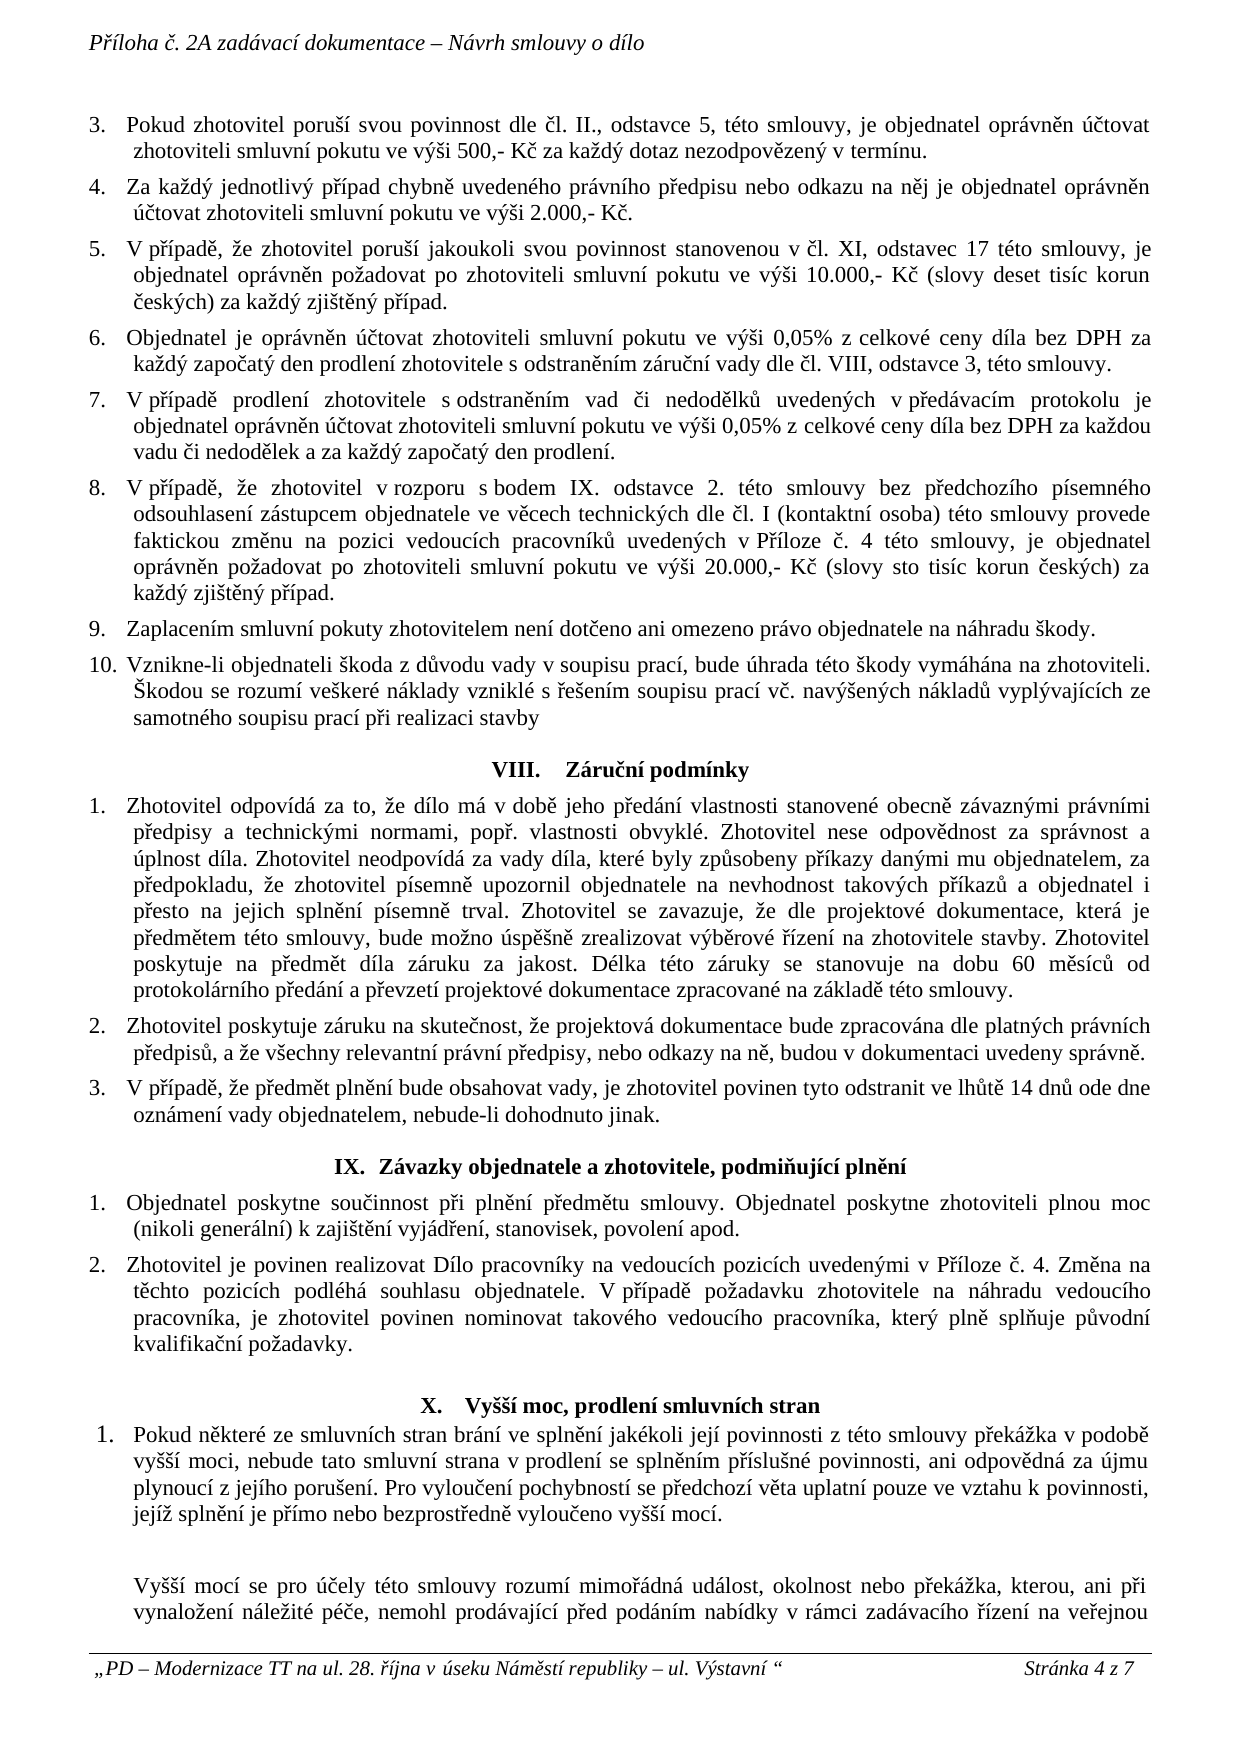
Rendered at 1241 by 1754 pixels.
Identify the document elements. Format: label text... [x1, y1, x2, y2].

list Pokud některé ze smluvních stran brání ve splnění jakékoli její povinnosti z této smlouvy překážka v podobě vyšší moci, nebude tato smluvní strana v prodlení se splněním příslušné povinnosti, ani odpovědná za újmu plynoucí z jejího porušení. Pro vyloučení pochybností se předchozí věta uplatní pouze ve vztahu k povinnosti, jejíž splnění je přímo nebo bezprostředně vyloučeno vyšší mocí. [96, 1419, 1149, 1527]
list V případě, že zhotovitel v rozporu s bodem IX. odstavce 2. této smlouvy bez předchozího písemného odsouhlasení zástupcem objednatele ve věcech technických dle čl. I (kontaktní osoba) této smlouvy provede faktickou změnu na pozici vedoucích pracovníků uvedených v Příloze č. 4 této smlouvy, je objednatel oprávněn požadovat po zhotoviteli smluvní pokutu ve výši 20.000,- Kč (slovy sto tisíc korun českých) za každý zjištěný případ. [89, 474, 1152, 606]
list Záruční podmínky [89, 756, 1152, 783]
list V případě, že zhotovitel poruší jakoukoli svou povinnost stanovenou v čl. XI, odstavec 17 této smlouvy, je objednatel oprávněn požadovat po zhotoviteli smluvní pokutu ve výši 10.000,- Kč (slovy deset tisíc korun českých) za každý zjištěný případ. [89, 235, 1152, 314]
list Za každý jednotlivý případ chybně uvedeného právního předpisu nebo odkazu na něj je objednatel oprávněn účtovat zhotoviteli smluvní pokutu ve výši 2.000,- Kč. [89, 173, 1152, 226]
list Zhotovitel odpovídá za to, že dílo má v době jeho předání vlastnosti stanovené obecně závaznými právními předpisy a technickými normami, popř. vlastnosti obvyklé. Zhotovitel nese odpovědnost za správnost a úplnost díla. Zhotovitel neodpovídá za vady díla, které byly způsobeny příkazy danými mu objednatelem, za předpokladu, že zhotovitel písemně upozornil objednatele na nevhodnost takových příkazů a objednatel i přesto na jejich splnění písemně trval. Zhotovitel se zavazuje, že dle projektové dokumentace, která je předmětem této smlouvy, bude možno úspěšně zrealizovat výběrové řízení na zhotovitele stavby. Zhotovitel poskytuje na předmět díla záruku za jakost. Délka této záruky se stanovuje na dobu 60 měsíců od protokolárního předání a převzetí projektové dokumentace zpracované na základě této smlouvy. [89, 792, 1152, 1003]
list V případě, že předmět plnění bude obsahovat vady, je zhotovitel povinen tyto odstranit ve lhůtě 14 dnů ode dne oznámení vady objednatelem, nebude-li dohodnuto jinak. [89, 1074, 1152, 1127]
list Závazky objednatele a zhotovitele, podmiňující plnění [89, 1153, 1152, 1180]
list Vyšší moc, prodlení smluvních stran [89, 1392, 1152, 1419]
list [133, 1572, 1149, 1624]
list V případě prodlení zhotovitele s odstraněním vad či nedodělků uvedených v předávacím protokolu je objednatel oprávněn účtovat zhotoviteli smluvní pokutu ve výši 0,05% z celkové ceny díla bez DPH za každou vadu či nedodělek a za každý započatý den prodlení. [89, 386, 1152, 465]
list Pokud zhotovitel poruší svou povinnost dle čl. II., odstavce 5, této smlouvy, je objednatel oprávněn účtovat zhotoviteli smluvní pokutu ve výši 500,- Kč za každý dotaz nezodpovězený v termínu. [89, 111, 1152, 164]
list Zaplacením smluvní pokuty zhotovitelem není dotčeno ani omezeno právo objednatele na náhradu škody. [89, 615, 1152, 642]
list Zhotovitel poskytuje záruku na skutečnost, že projektová dokumentace bude zpracována dle platných právních předpisů, a že všechny relevantní právní předpisy, nebo odkazy na ně, budou v dokumentaci uvedeny správně. [89, 1012, 1152, 1065]
list Vznikne-li objednateli škoda z důvodu vady v soupisu prací, bude úhrada této škody vymáhána na zhotoviteli. Škodou se rozumí veškeré náklady vzniklé s řešením soupisu prací vč. navýšených nákladů vyplývajících ze samotného soupisu prací při realizaci stavby [89, 651, 1152, 730]
list Zhotovitel je povinen realizovat Dílo pracovníky na vedoucích pozicích uvedenými v Příloze č. 4. Změna na těchto pozicích podléhá souhlasu objednatele. V případě požadavku zhotovitele na náhradu vedoucího pracovníka, je zhotovitel povinen nominovat takového vedoucího pracovníka, který plně splňuje původní kvalifikační požadavky. [89, 1251, 1152, 1357]
list Objednatel je oprávněn účtovat zhotoviteli smluvní pokutu ve výši 0,05% z celkové ceny díla bez DPH za každý započatý den prodlení zhotovitele s odstraněním záruční vady dle čl. VIII, odstavce 3, této smlouvy. [89, 323, 1152, 376]
list Objednatel poskytne součinnost při plnění předmětu smlouvy. Objednatel poskytne zhotoviteli plnou moc (nikoli generální) k zajištění vyjádření, stanovisek, povolení apod. [89, 1189, 1152, 1242]
